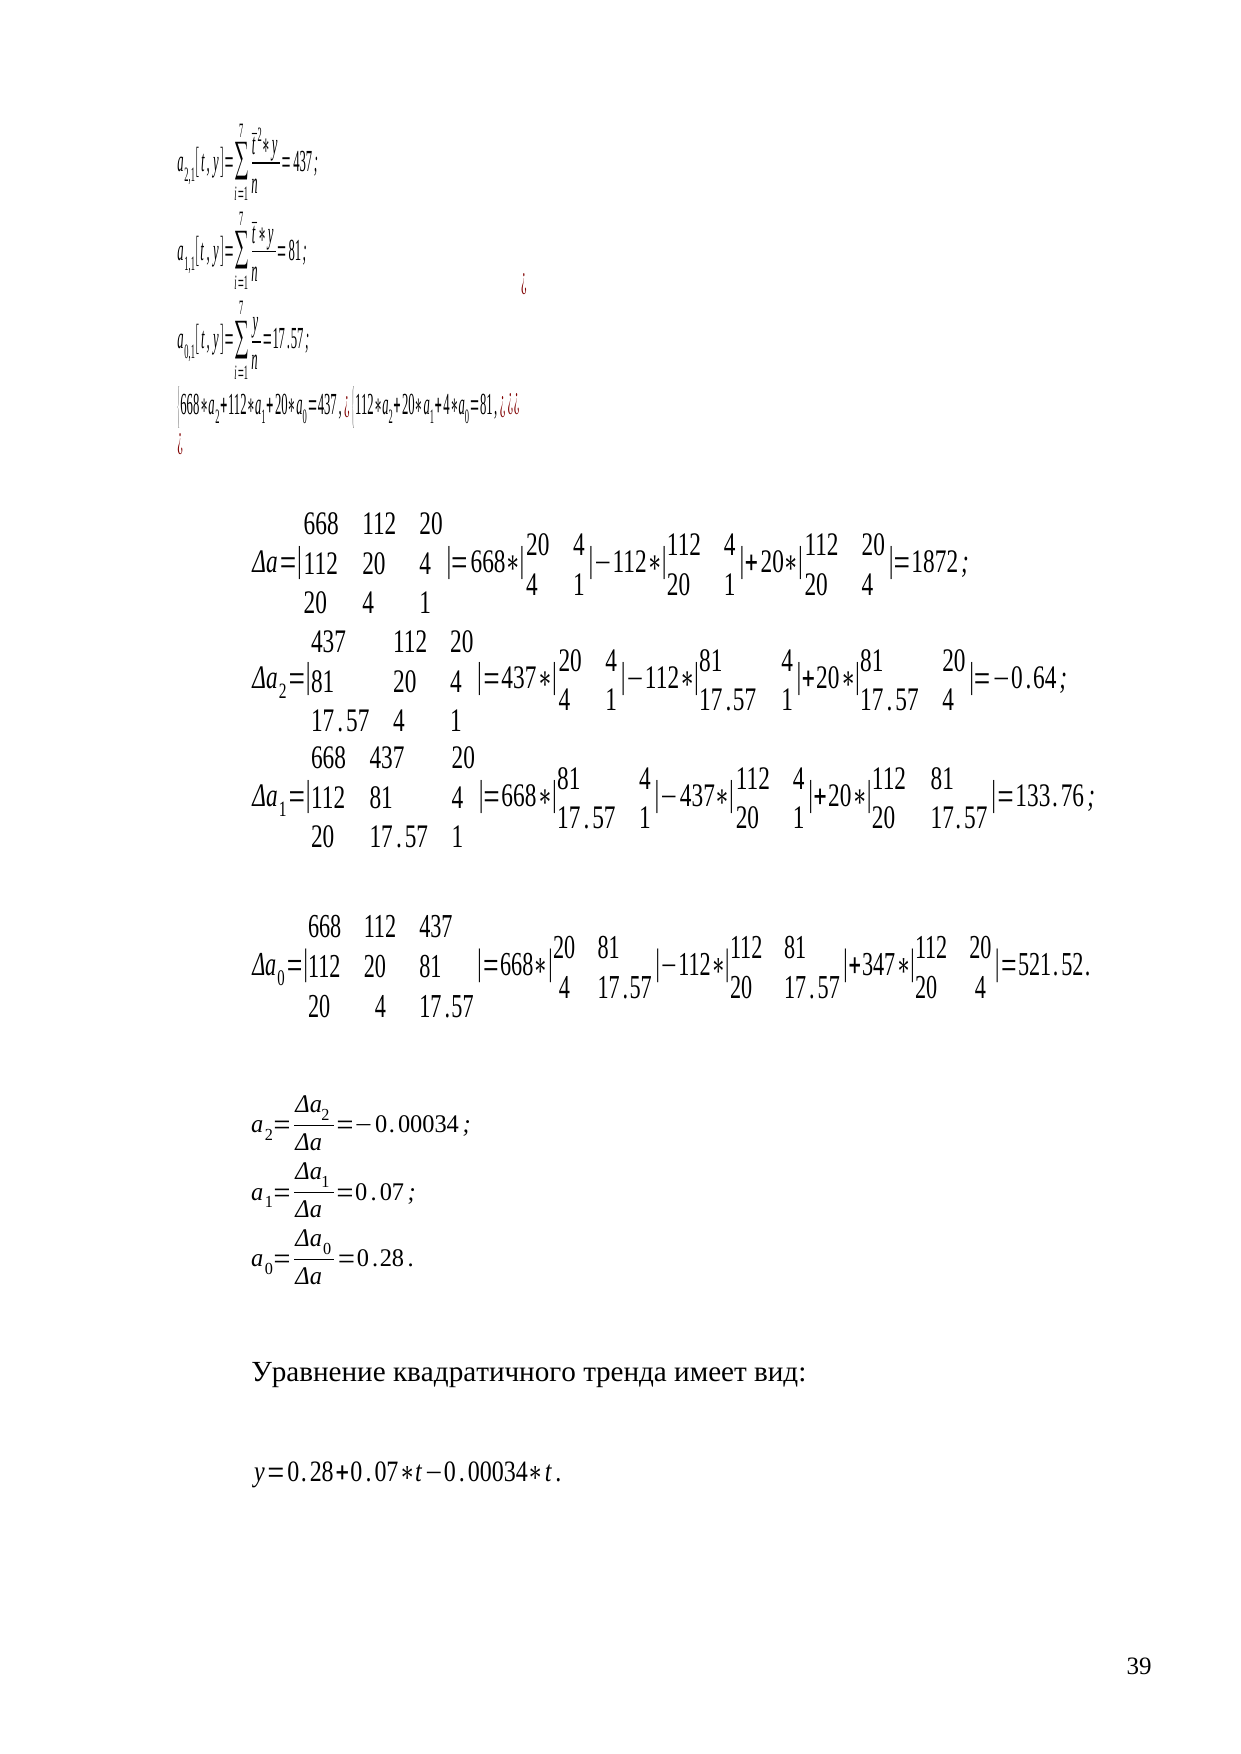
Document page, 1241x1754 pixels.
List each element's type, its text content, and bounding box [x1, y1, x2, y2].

text Уравнение квадратичного тренда имеет вид: [177, 1354, 1152, 1388]
